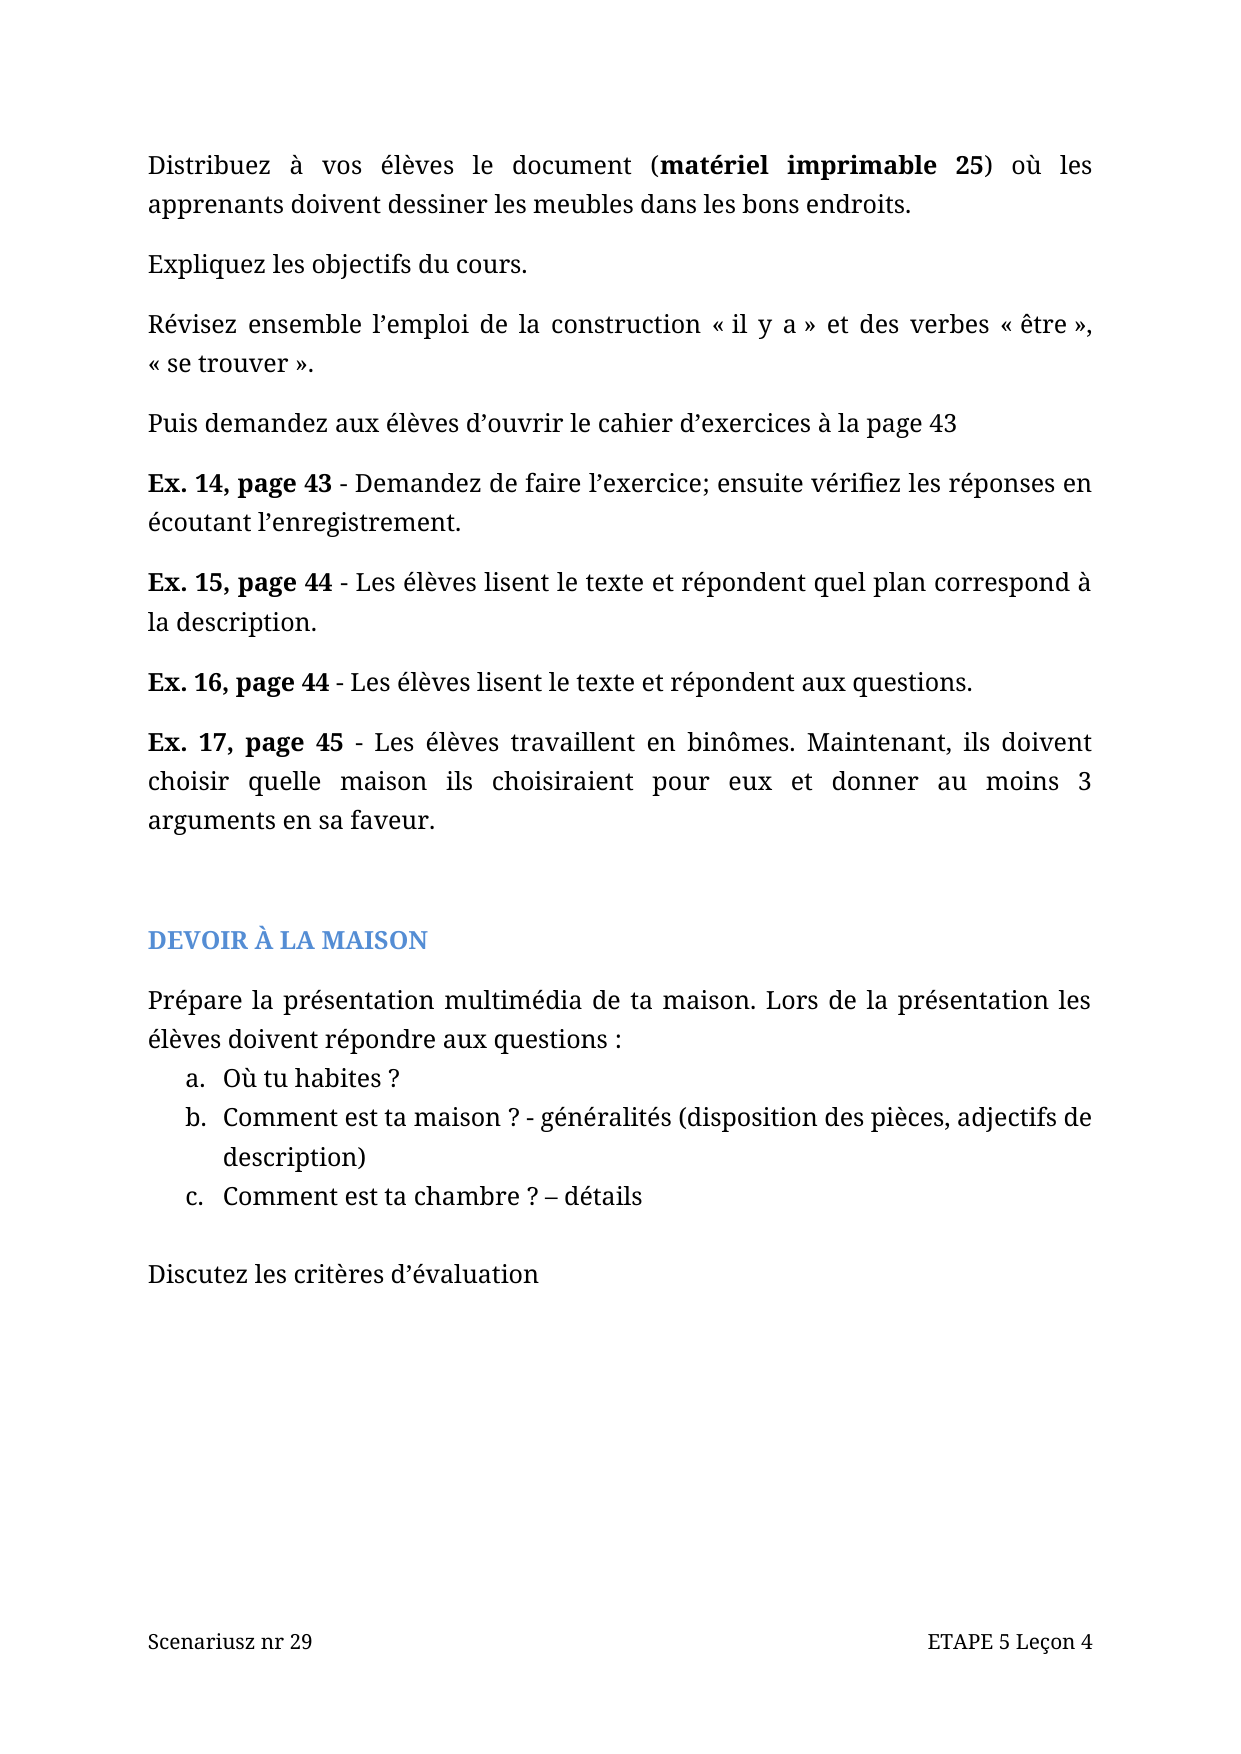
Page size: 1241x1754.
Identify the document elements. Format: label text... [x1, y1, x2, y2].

text Ex. 16, page 44 - Les élèves lisent le texte et répondent aux questions. [148, 664, 1093, 698]
text Expliquez les objectifs du cours. [148, 247, 1093, 281]
text DEVOIR À LA MAISON [148, 923, 1093, 957]
text Prépare la présentation multimédia de ta maison. Lors de la présentation les élèves doivent répondre aux questions : [148, 983, 1093, 1056]
list Comment est ta chambre ? – détails [185, 1178, 1093, 1212]
text Ex. 15, page 44 - Les élèves lisent le texte et répondent quel plan correspond à la description. [148, 565, 1093, 638]
text Distribuez à vos élèves le document (matériel imprimable 25) où les apprenants doivent dessiner les meubles dans les bons endroits. [148, 148, 1093, 221]
list Où tu habites ? [185, 1061, 1093, 1095]
text Puis demandez aux élèves d’ouvrir le cahier d’exercices à la page 43 [148, 406, 1093, 440]
list Comment est ta maison ? - généralités (disposition des pièces, adjectifs de description) [185, 1100, 1093, 1173]
text Ex. 17, page 45 - Les élèves travaillent en binômes. Maintenant, ils doivent choisir quelle maison ils choisiraient pour eux et donner au moins 3 arguments en sa faveur. [148, 724, 1093, 837]
text Ex. 14, page 43 - Demandez de faire l’exercice; ensuite vérifiez les réponses en écoutant l’enregistrement. [148, 466, 1093, 539]
text Discutez les critères d’évaluation [148, 1257, 1093, 1291]
text Révisez ensemble l’emploi de la construction « il y a » et des verbes « être », « se trouver ». [148, 307, 1093, 380]
